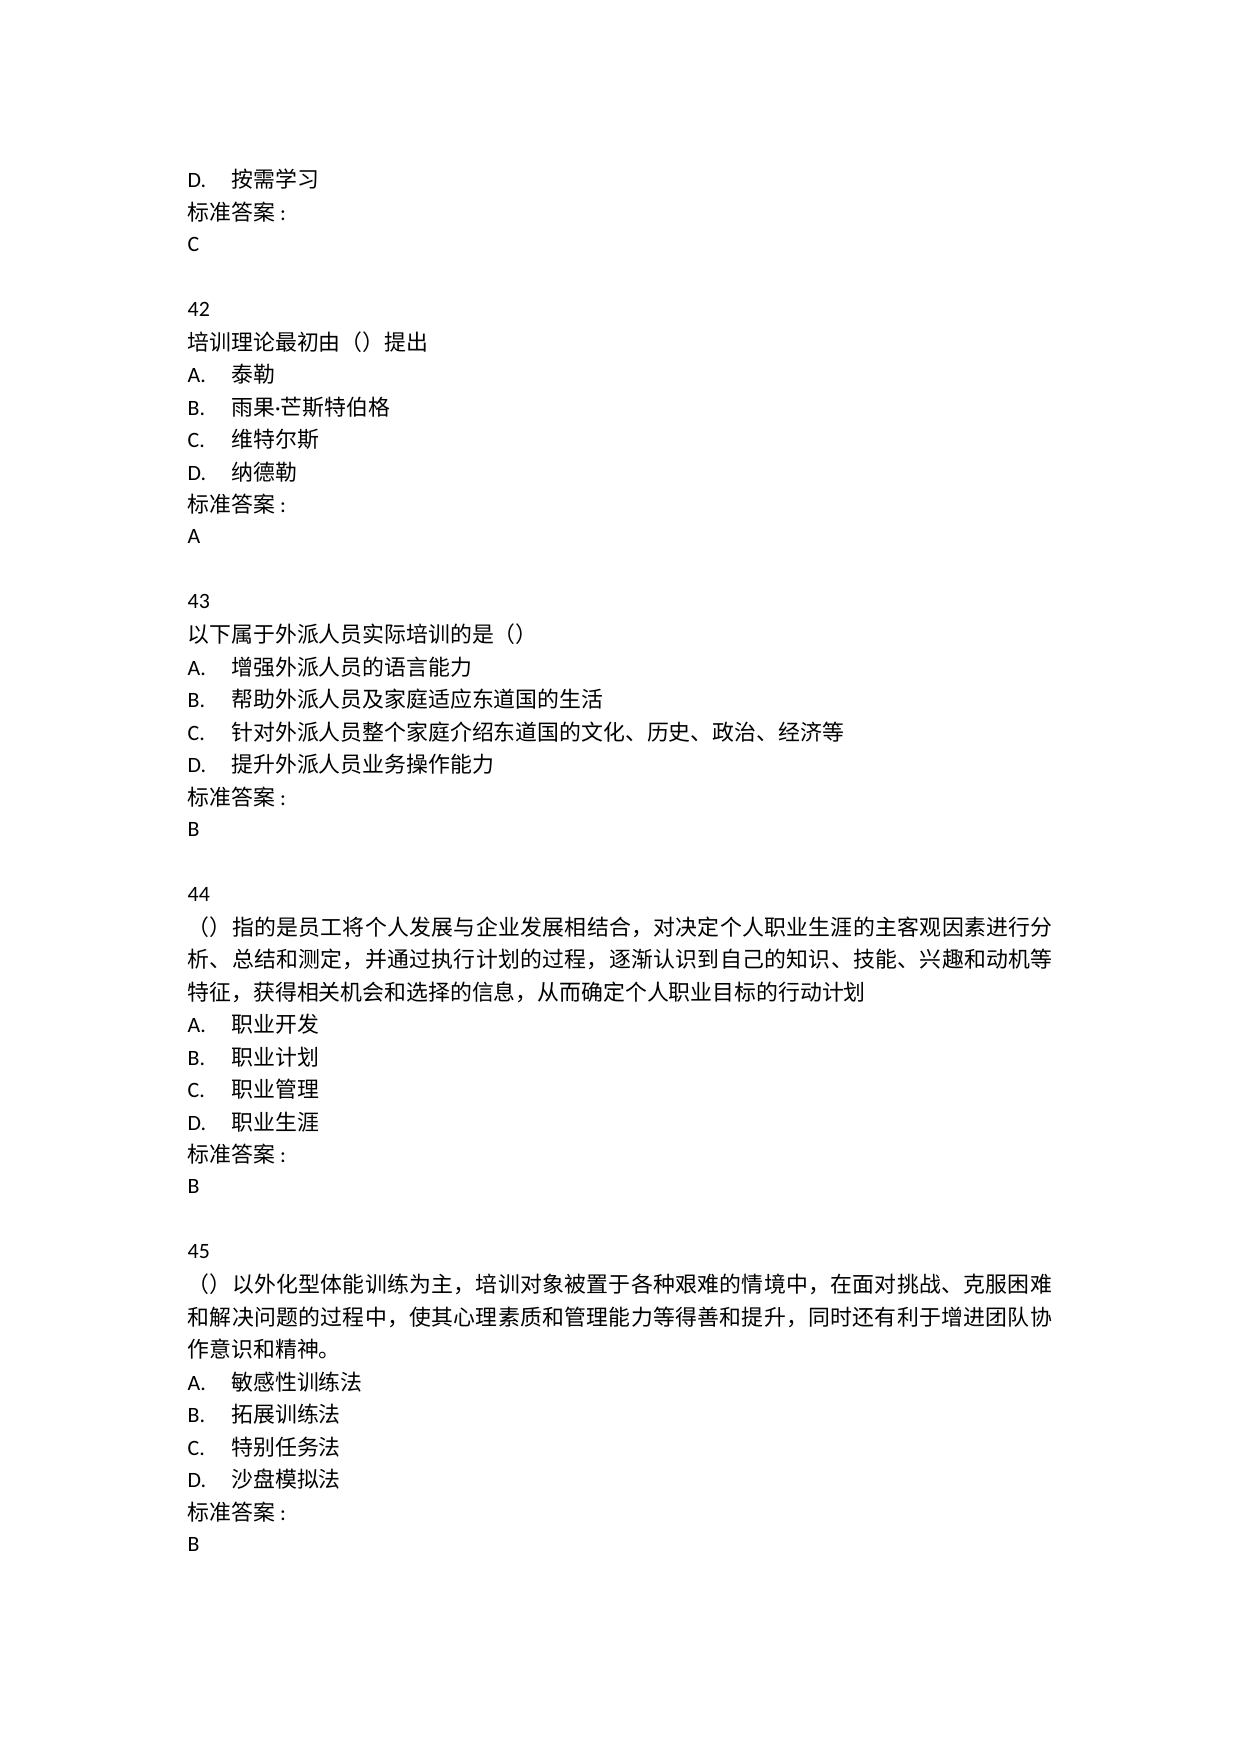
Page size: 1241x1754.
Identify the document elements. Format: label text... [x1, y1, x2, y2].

text B. 拓展训练法 [187, 1397, 1053, 1429]
text 45 [187, 1234, 1053, 1267]
text （）以外化型体能训练为主，培训对象被置于各种艰难的情境中，在面对挑战、克服困难和解决问题的过程中，使其心理素质和管理能力等得善和提升，同时还有利于增进团队协作意识和精神。 [187, 1267, 1053, 1364]
text 标准答案 : [187, 487, 1053, 519]
text C [187, 227, 1053, 259]
text 标准答案 : [187, 194, 1053, 227]
text D. 沙盘模拟法 [187, 1462, 1053, 1494]
text D. 纳德勒 [187, 454, 1053, 487]
text 标准答案 : [187, 1137, 1053, 1169]
text A. 泰勒 [187, 357, 1053, 389]
text （）指的是员工将个人发展与企业发展相结合，对决定个人职业生涯的主客观因素进行分析、总结和测定，并通过执行计划的过程，逐渐认识到自己的知识、技能、兴趣和动机等特征，获得相关机会和选择的信息，从而确定个人职业目标的行动计划 [187, 909, 1053, 1007]
text 44 [187, 877, 1053, 909]
text D. 职业生涯 [187, 1104, 1053, 1137]
text A. 增强外派人员的语言能力 [187, 649, 1053, 682]
text C. 特别任务法 [187, 1429, 1053, 1462]
text A [187, 519, 1053, 552]
text C. 职业管理 [187, 1072, 1053, 1104]
text D. 按需学习 [187, 162, 1053, 194]
text 以下属于外派人员实际培训的是（） [187, 617, 1053, 649]
text B. 雨果·芒斯特伯格 [187, 389, 1053, 422]
text A. 敏感性训练法 [187, 1364, 1053, 1397]
text C. 维特尔斯 [187, 422, 1053, 454]
text 标准答案 : [187, 779, 1053, 812]
text D. 提升外派人员业务操作能力 [187, 747, 1053, 779]
text 标准答案 : [187, 1494, 1053, 1527]
text 培训理论最初由（）提出 [187, 324, 1053, 357]
text B [187, 1169, 1053, 1202]
text B. 帮助外派人员及家庭适应东道国的生活 [187, 682, 1053, 714]
text 43 [187, 584, 1053, 617]
text B. 职业计划 [187, 1039, 1053, 1072]
text A. 职业开发 [187, 1007, 1053, 1039]
text B [187, 812, 1053, 844]
text C. 针对外派人员整个家庭介绍东道国的文化、历史、政治、经济等 [187, 714, 1053, 747]
text B [187, 1527, 1053, 1559]
text 42 [187, 292, 1053, 324]
